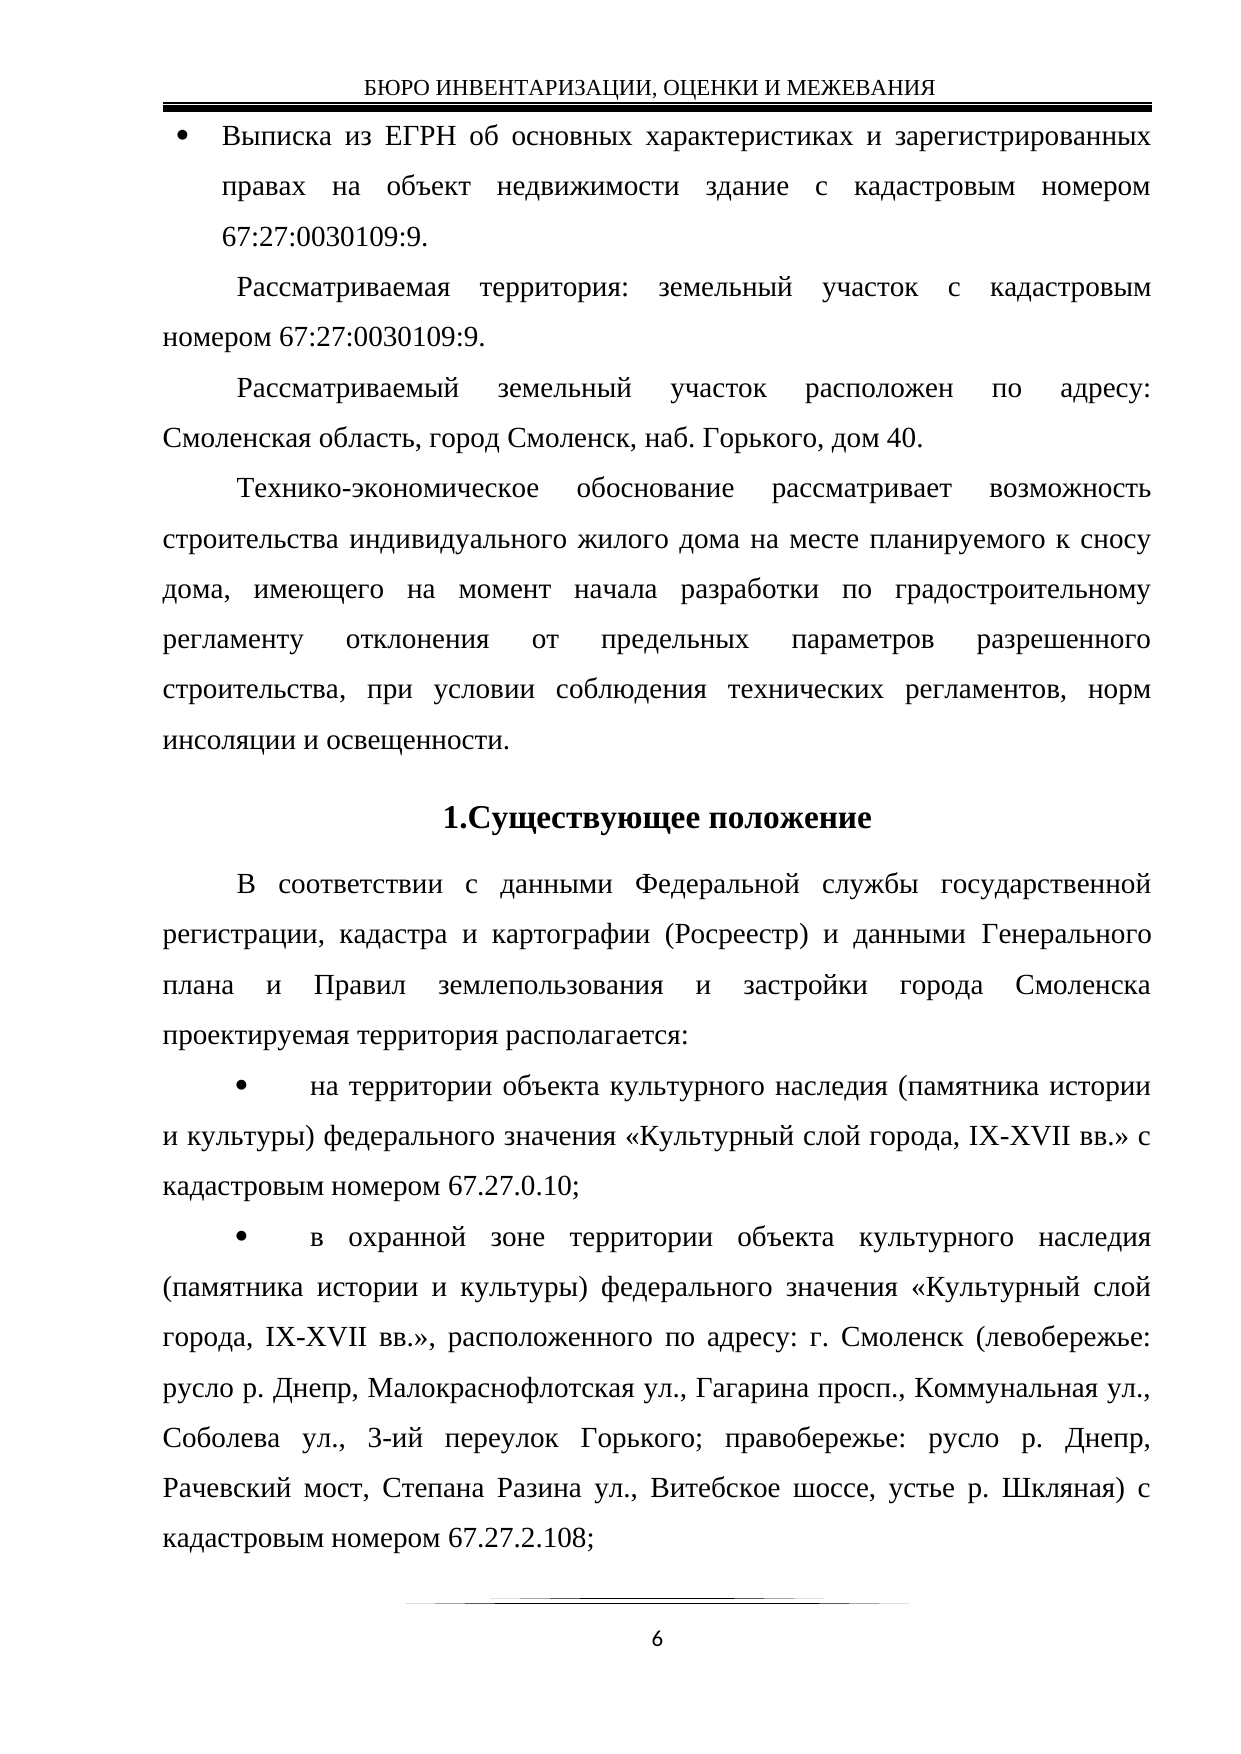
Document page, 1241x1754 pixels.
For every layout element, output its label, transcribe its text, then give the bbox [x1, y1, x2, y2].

list в охранной зоне территории объекта культурного наследия (памятника истории и культуры) федерального значения «Культурный слой города, IX-XVII вв.», расположенного по адресу: г. Смоленск (левобережье: русло р. Днепр, Малокраснофлотская ул., Гагарина просп., Коммунальная ул., Соболева ул., 3-ий переулок Горького; правобережье: русло р. Днепр, Рачевский мост, Степана Разина ул., Витебское шоссе, устье р. Шкляная) с кадастровым номером 67.27.2.108; [162, 1219, 1152, 1554]
list на территории объекта культурного наследия (памятника истории и культуры) федерального значения «Культурный слой города, IX-XVII вв.» с кадастровым номером 67.27.0.10; [162, 1068, 1152, 1202]
text Рассматриваемая территория: земельный участок с кадастровым номером 67:27:0030109:9. [162, 269, 1152, 353]
text В соответствии с данными Федеральной службы государственной регистрации, кадастра и картографии (Росреестр) и данными Генерального плана и Правил землепользования и застройки города Смоленска проектируемая территория располагается: [162, 866, 1152, 1051]
text Рассматриваемый земельный участок расположен по адресу: Смоленская область, город Смоленск, наб. Горького, дом 40. [162, 370, 1152, 454]
list Выписка из ЕГРН об основных характеристиках и зарегистрированных правах на объект недвижимости здание с кадастровым номером 67:27:0030109:9. [177, 118, 1152, 252]
subtitle 1.Существующее положение [162, 797, 1152, 836]
text Технико-экономическое обоснование рассматривает возможность строительства индивидуального жилого дома на месте планируемого к сносу дома, имеющего на момент начала разработки по градостроительному регламенту отклонения от предельных параметров разрешенного строительства, при условии соблюдения технических регламентов, норм инсоляции и освещенности. [162, 470, 1152, 756]
